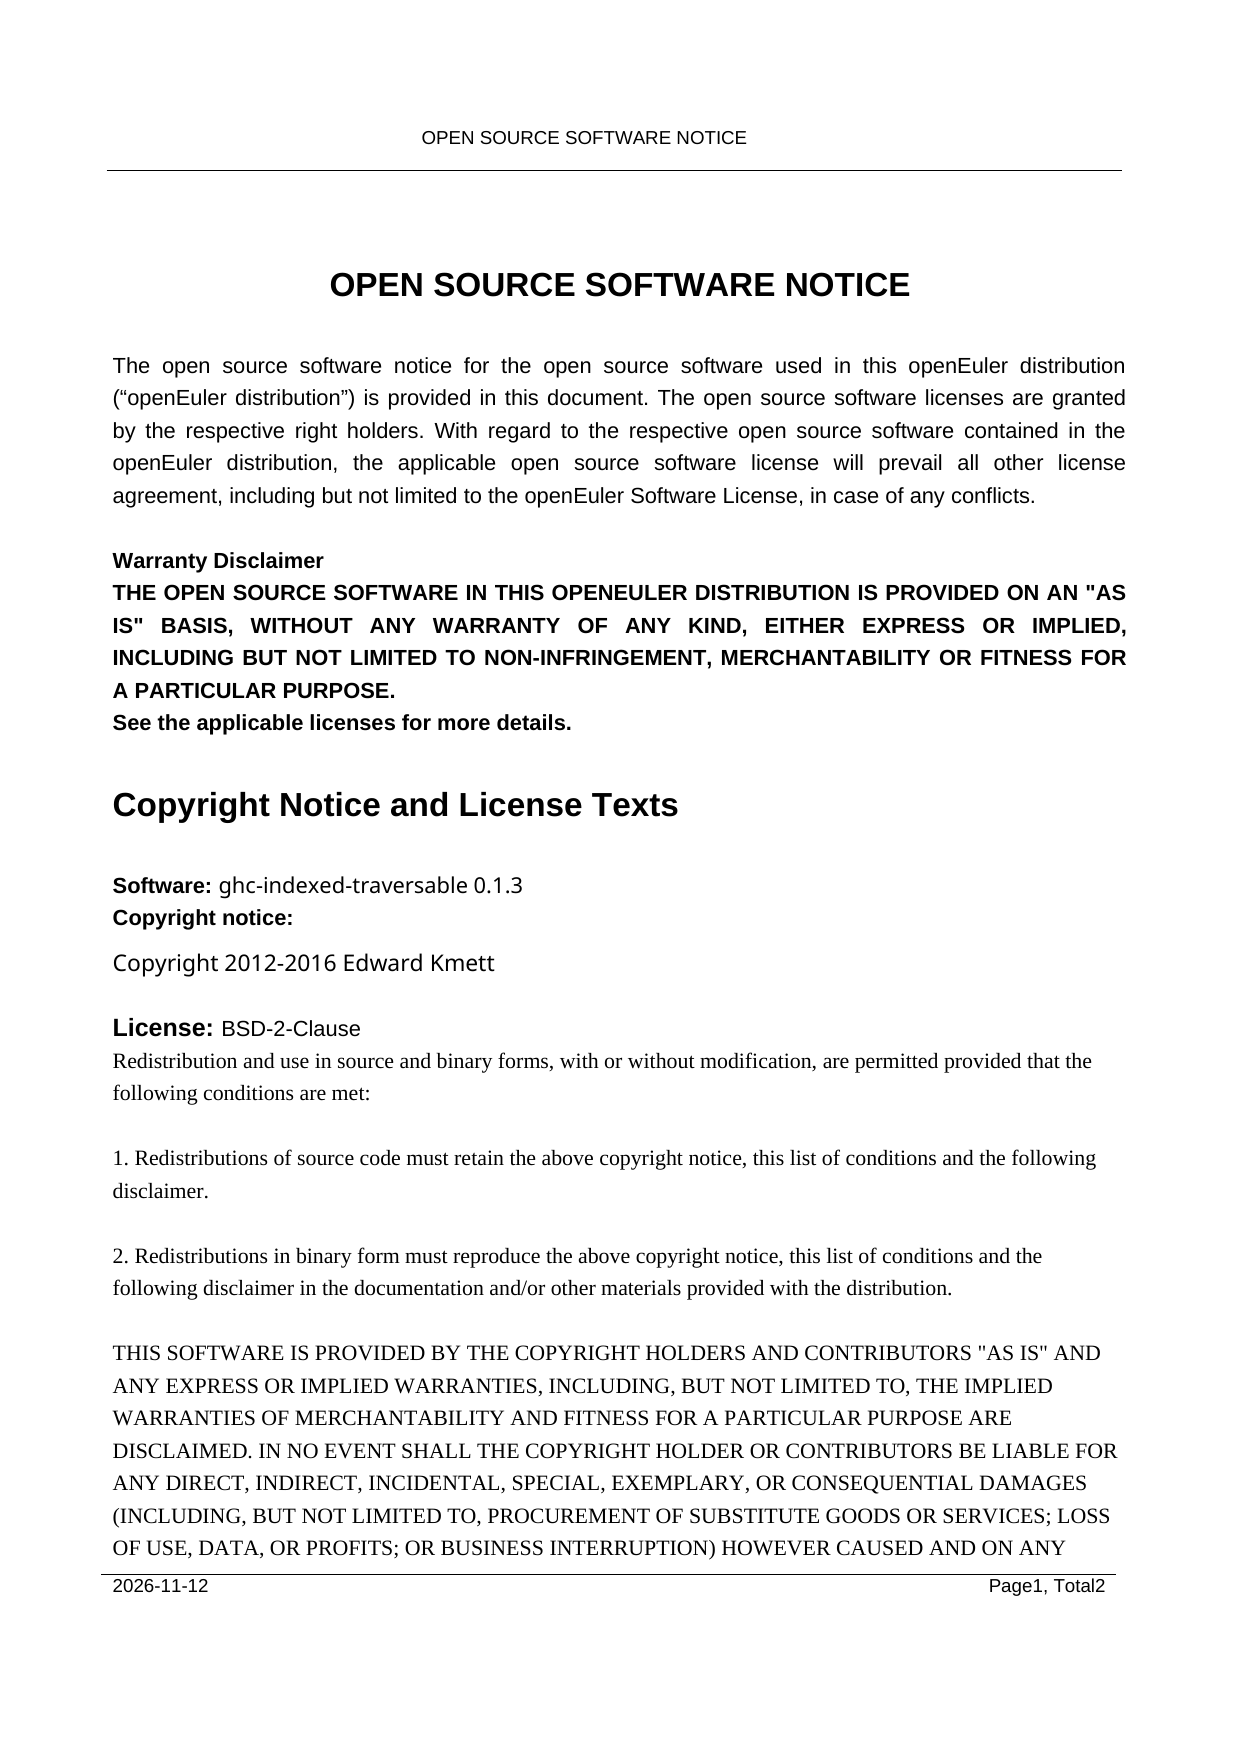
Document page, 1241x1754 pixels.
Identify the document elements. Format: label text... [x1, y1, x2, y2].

title Software: ghc-indexed-traversable 0.1.3 [112, 869, 1128, 901]
text Warranty Disclaimer [112, 544, 1128, 576]
text THE OPEN SOURCE SOFTWARE IN THIS OPENEULER DISTRIBUTION IS PROVIDED ON AN "AS IS" BASIS, WITHOUT ANY WARRANTY OF ANY KIND, EITHER EXPRESS OR IMPLIED, INCLUDING BUT NOT LIMITED TO NON-INFRINGEMENT, MERCHANTABILITY OR FITNESS FOR A PARTICULAR PURPOSE. See the applicable licenses for more details. [112, 576, 1128, 739]
text Copyright Notice and License Texts [112, 771, 1128, 836]
text OPEN SOURCE SOFTWARE NOTICE [112, 251, 1128, 316]
text License: BSD-2-Clause [112, 1012, 1128, 1044]
text Copyright notice: [112, 901, 1128, 934]
text Copyright 2012-2016 Edward Kmett [112, 947, 1128, 1012]
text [112, 1044, 1128, 1564]
text The open source software notice for the open source software used in this openEuler distribution (“openEuler distribution”) is provided in this document. The open source software licenses are granted by the respective right holders. With regard to the respective open source software contained in the openEuler distribution, the applicable open source software license will prevail all other license agreement, including but not limited to the openEuler Software License, in case of any conflicts. [112, 349, 1128, 511]
